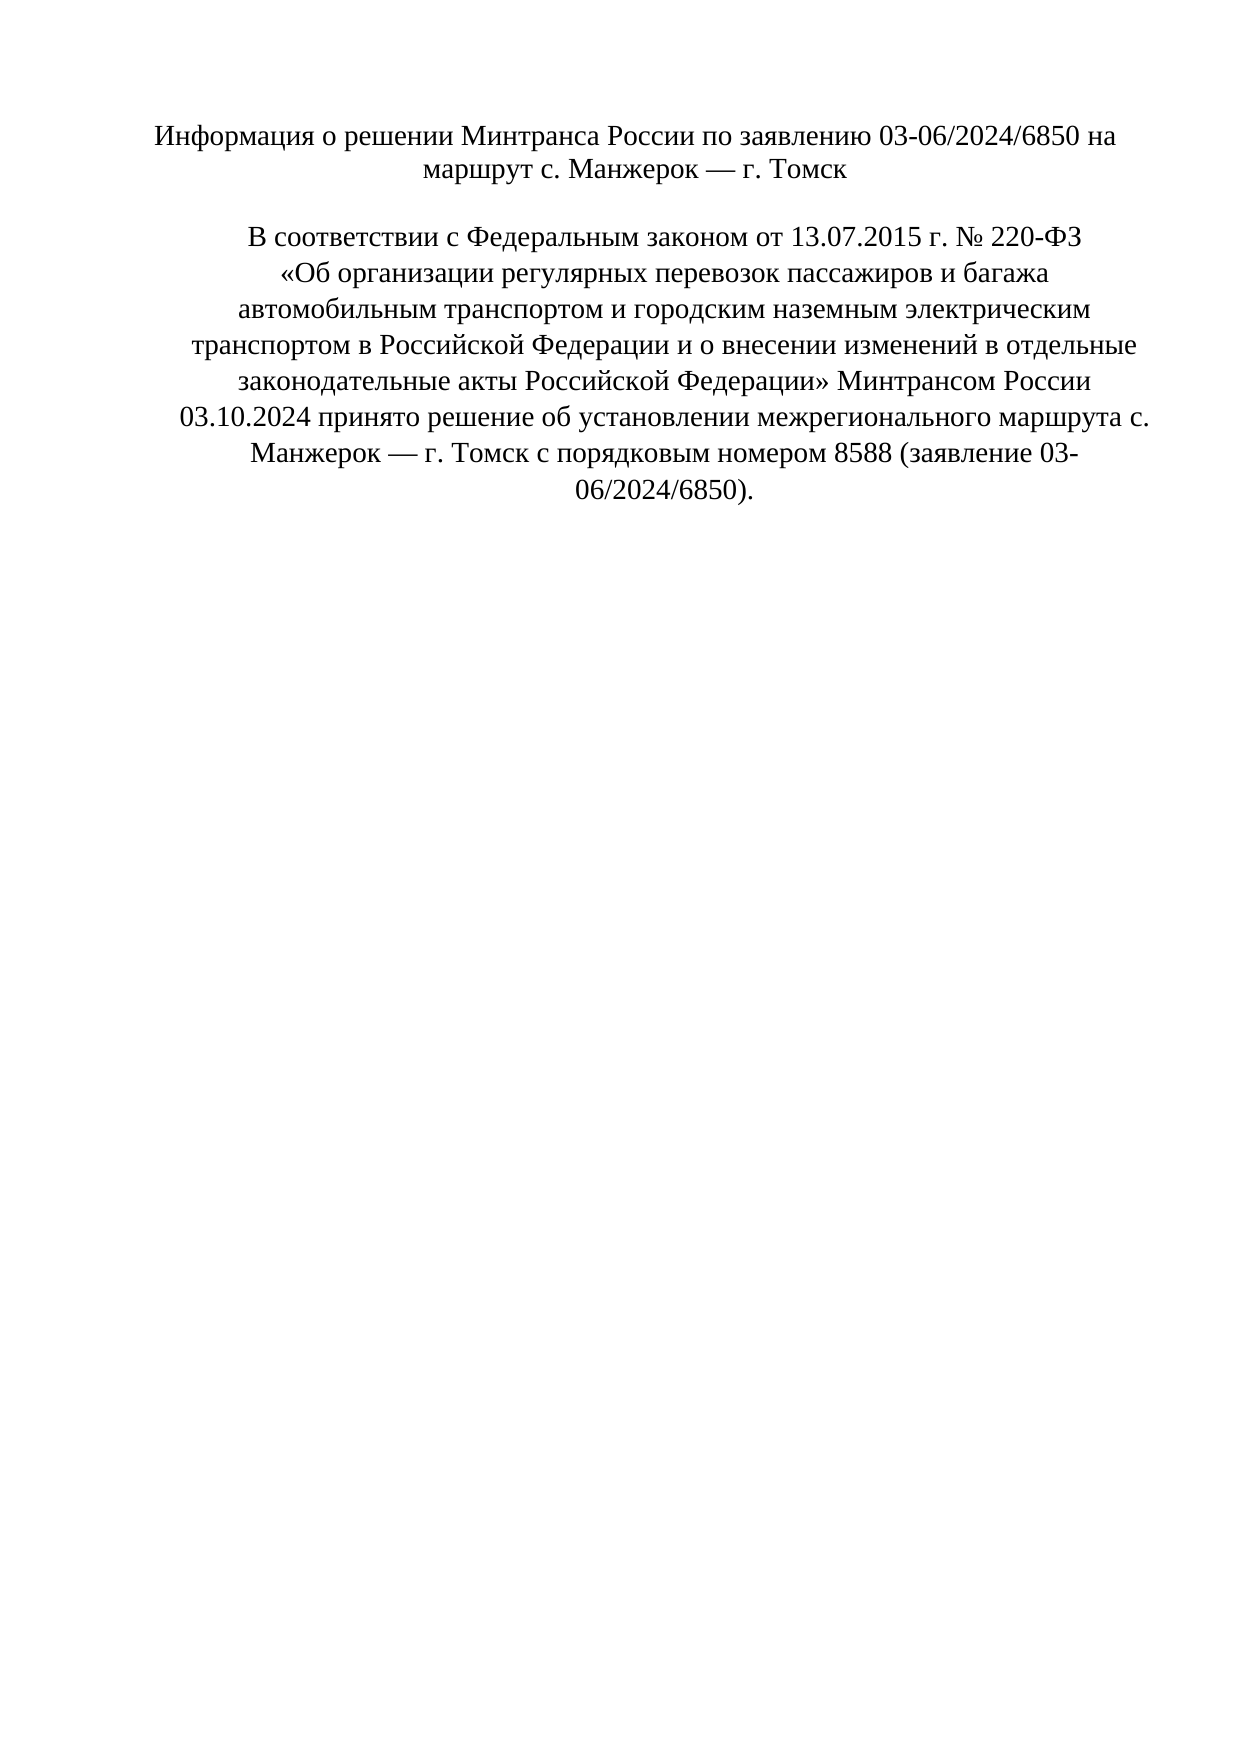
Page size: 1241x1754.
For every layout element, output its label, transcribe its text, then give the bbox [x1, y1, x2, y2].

text Информация о решении Минтранса России по заявлению 03-06/2024/6850 на маршрут с. Манжерок — г. Томск [118, 118, 1152, 185]
text В соответствии с Федеральным законом от 13.07.2015 г. № 220-ФЗ «Об организации регулярных перевозок пассажиров и багажа автомобильным транспортом и городским наземным электрическим транспортом в Российской Федерации и о внесении изменений в отдельные законодательные акты Российской Федерации» Минтрансом России 03.10.2024 принято решение об установлении межрегионального маршрута с. Манжерок — г. Томск с порядковым номером 8588 (заявление 03-06/2024/6850). [177, 219, 1152, 505]
